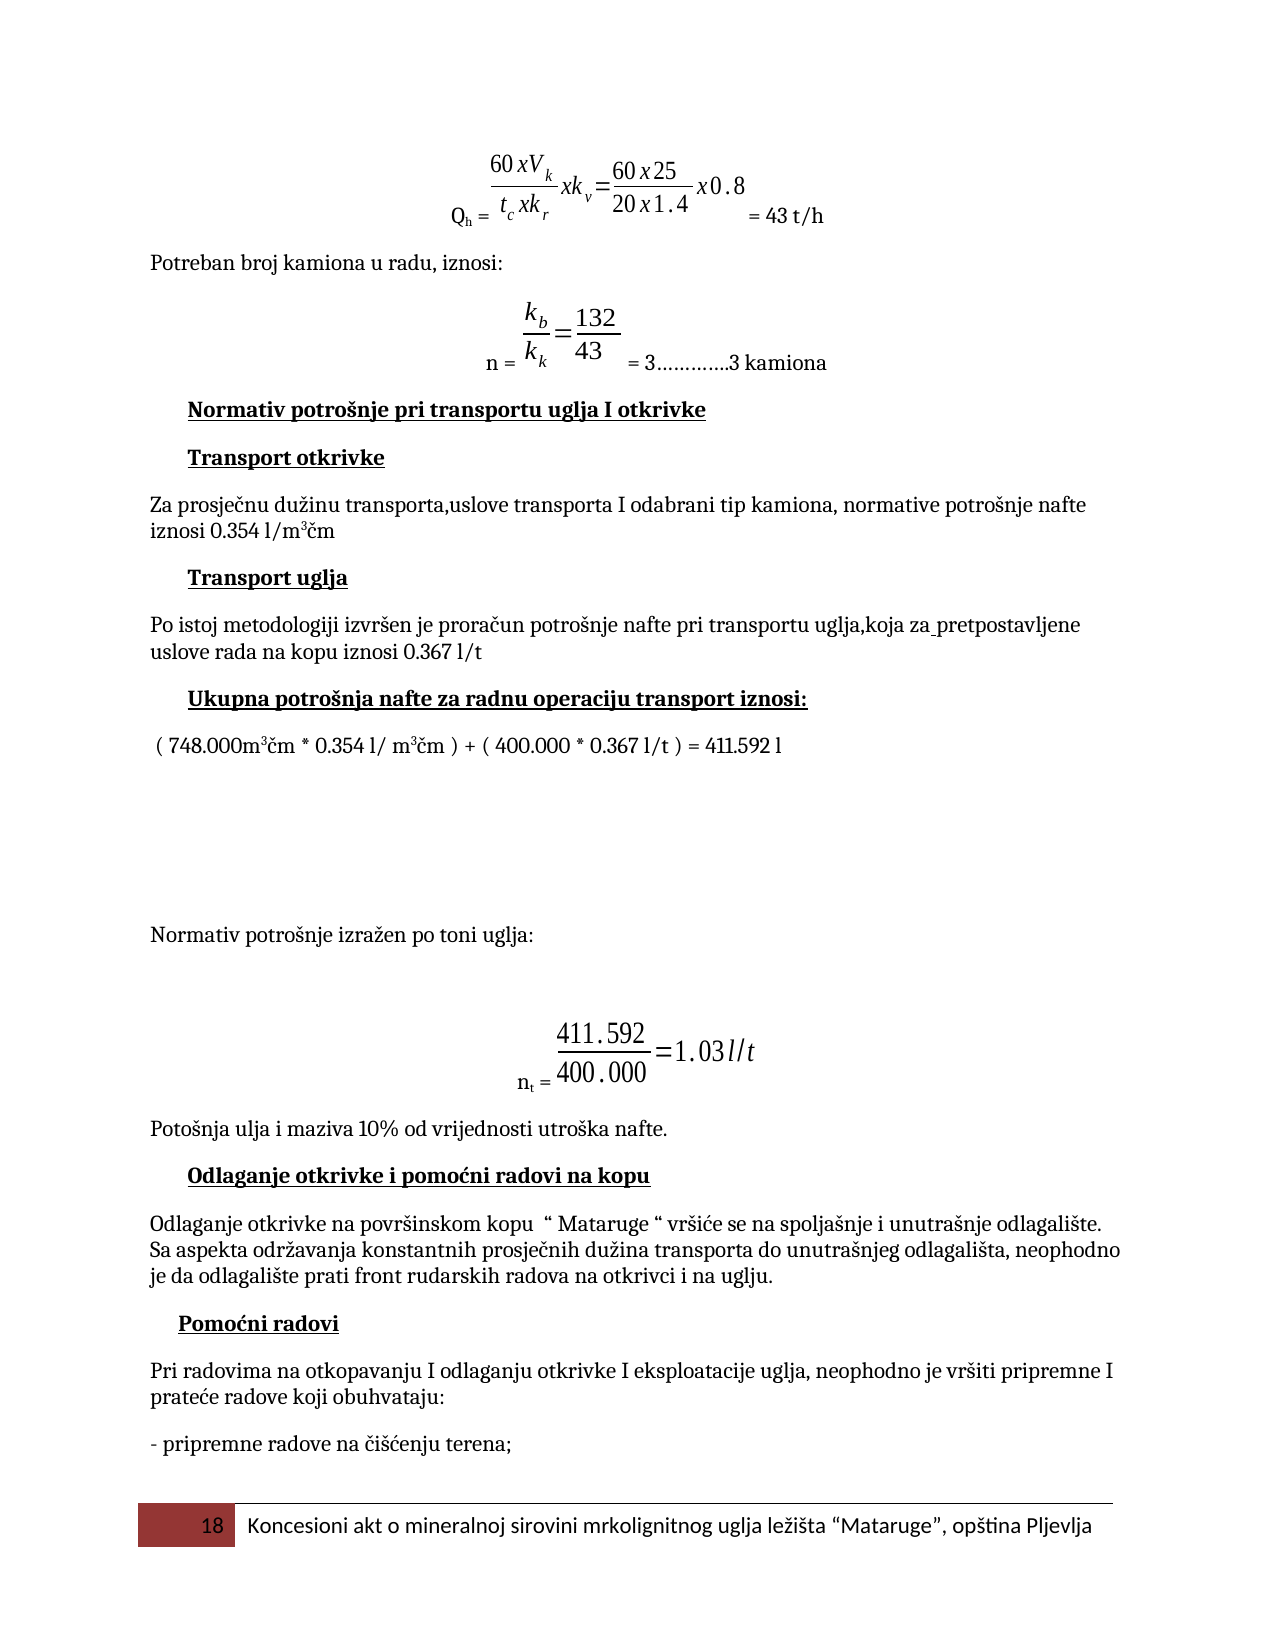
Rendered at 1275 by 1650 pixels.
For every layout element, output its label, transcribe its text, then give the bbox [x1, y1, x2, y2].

text ( 748.000m3čm * 0.354 l/ m3čm ) + ( 400.000 * 0.367 l/t ) = 411.592 l [150, 733, 1125, 759]
text Pri radovima na otkopavanju I odlaganju otkrivke I eksploatacije uglja, neophodno je vršiti pripremne I prateće radove koji obuhvataju: [150, 1358, 1125, 1410]
text n = = 3………….3 kamiona [187, 297, 1125, 376]
text Potreban broj kamiona u radu, iznosi: [150, 250, 1125, 276]
text Transport otkrivke [187, 444, 1125, 471]
text Za prosječnu dužinu transporta,uslove transporta I odabrani tip kamiona, normative potrošnje nafte iznosi 0.354 l/m3čm [150, 492, 1125, 544]
text Po istoj metodologiji izvršen je proračun potrošnje nafte pri transportu uglja,koja za pretpostavljene uslove rada na kopu iznosi 0.367 l/t [150, 612, 1125, 665]
text Odlaganje otkrivke na površinskom kopu “ Mataruge “ vršiće se na spoljašnje i unutrašnje odlagalište. Sa aspekta održavanja konstantnih prosječnih dužina transporta do unutrašnjeg odlagališta, neophodno je da odlagalište prati front rudarskih radova na otkrivci i na uglju. [150, 1211, 1125, 1289]
text Normativ potrošnje izražen po toni uglja: [150, 922, 1125, 948]
text Pomoćni radovi [178, 1310, 1125, 1337]
text - pripremne radove na čišćenju terena; [150, 1431, 1125, 1457]
text Odlaganje otkrivke i pomoćni radovi na kopu [187, 1163, 1125, 1190]
text Potošnja ulja i maziva 10% od vrijednosti utroška nafte. [150, 1116, 1125, 1142]
text Normativ potrošnje pri transportu uglja I otkrivke [187, 397, 1125, 423]
text nt = [150, 1016, 1125, 1095]
text Ukupna potrošnja nafte za radnu operaciju transport iznosi: [187, 686, 1125, 712]
text Qh == 43 t/h [150, 150, 1125, 229]
text Transport uglja [187, 565, 1125, 591]
